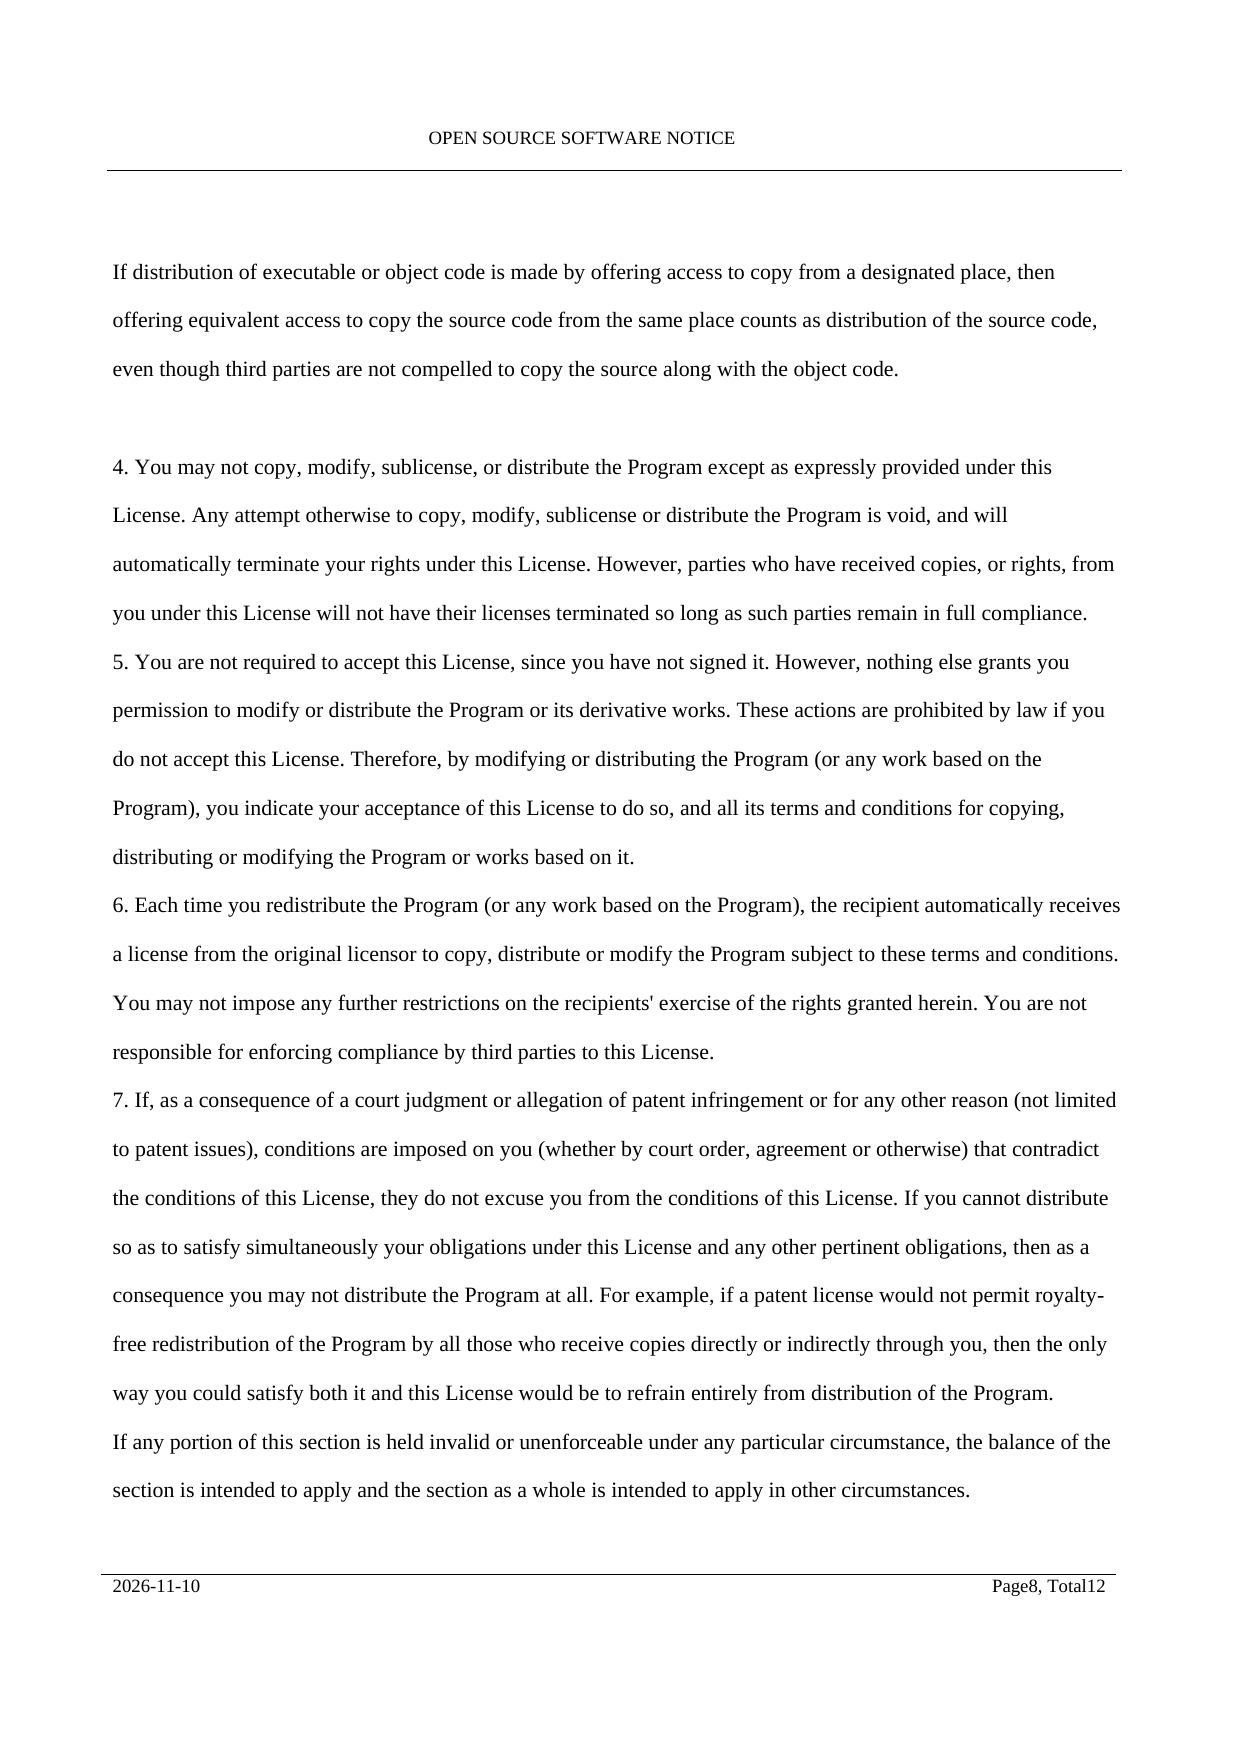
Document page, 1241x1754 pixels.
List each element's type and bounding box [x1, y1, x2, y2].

text [112, 206, 1128, 1506]
